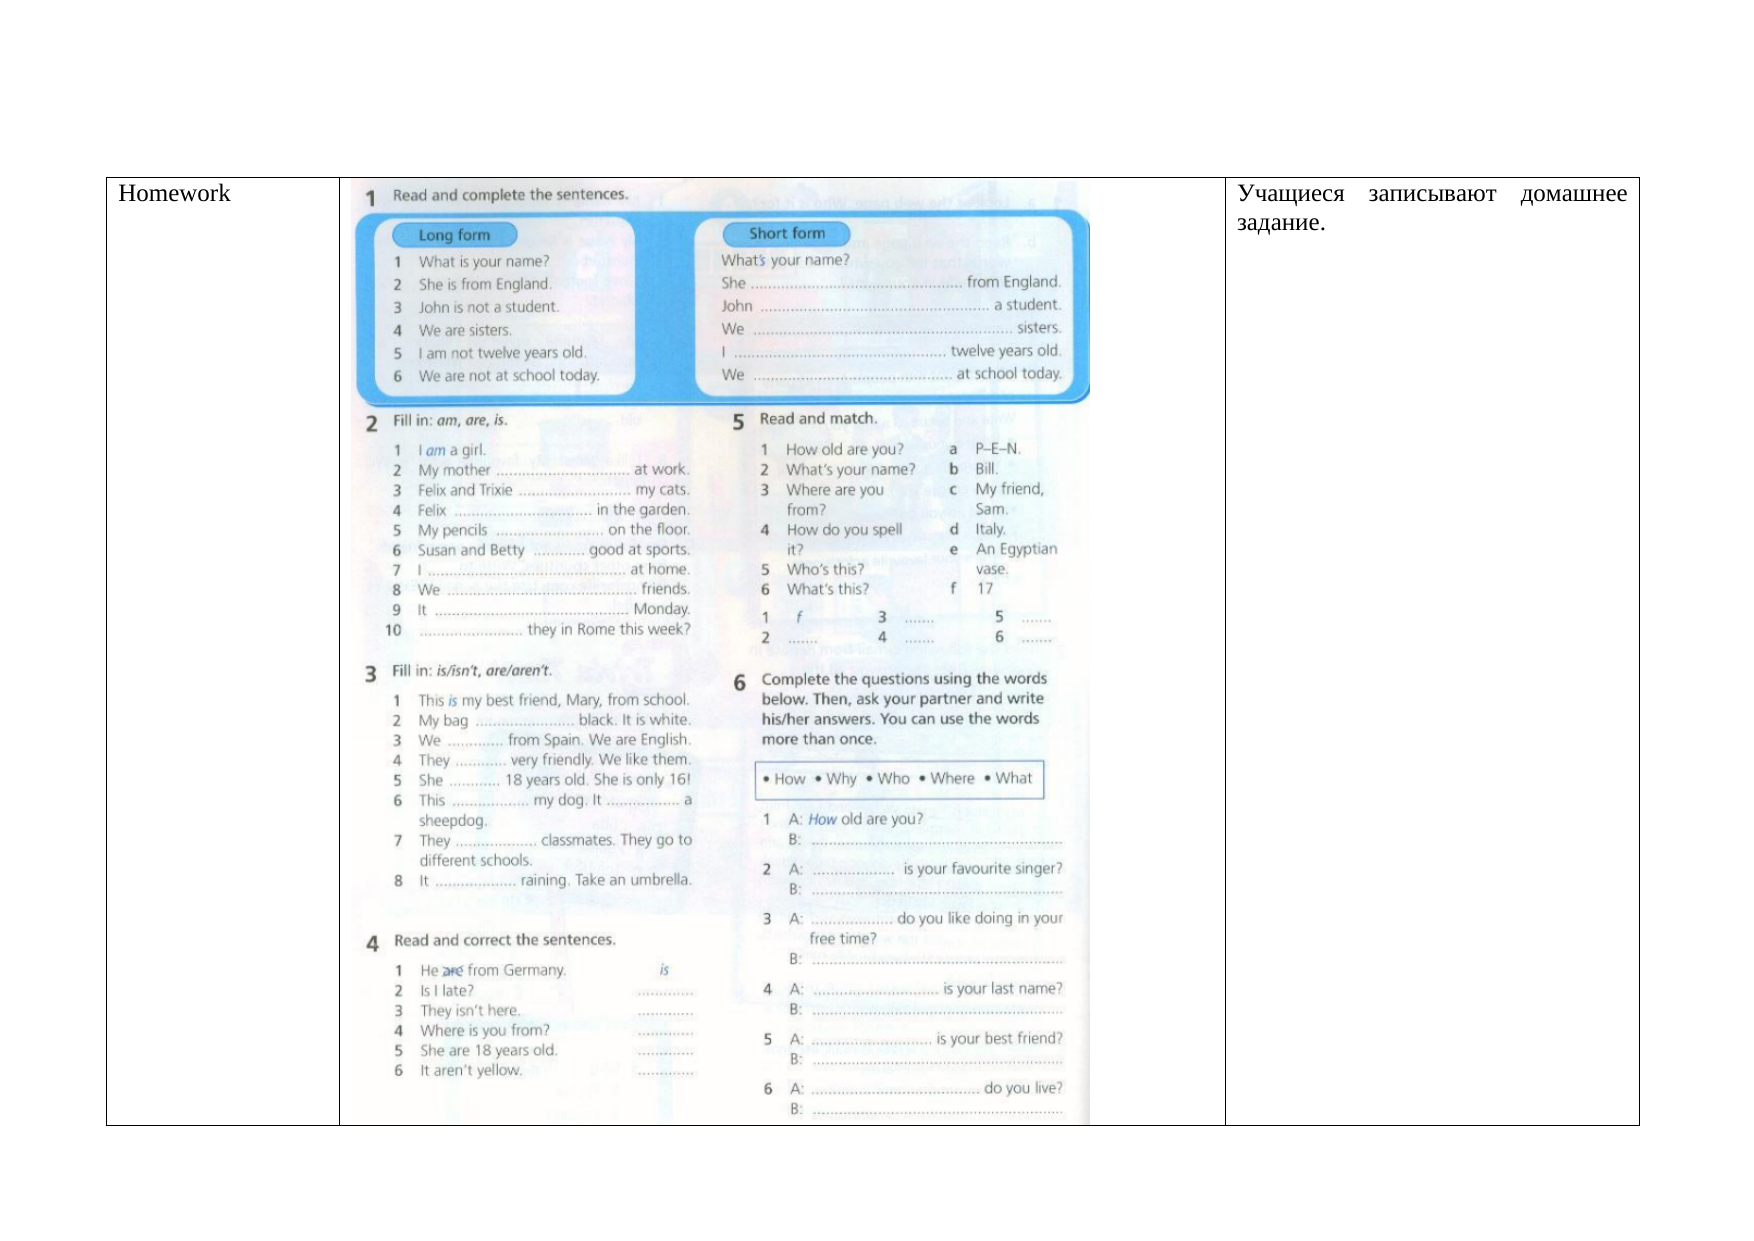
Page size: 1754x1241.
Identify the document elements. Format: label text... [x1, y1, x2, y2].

picture [350, 178, 1090, 1125]
table_cell Homework [107, 178, 339, 1125]
table_cell [340, 178, 350, 1125]
table_cell [1214, 178, 1225, 1125]
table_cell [1226, 178, 1639, 1125]
